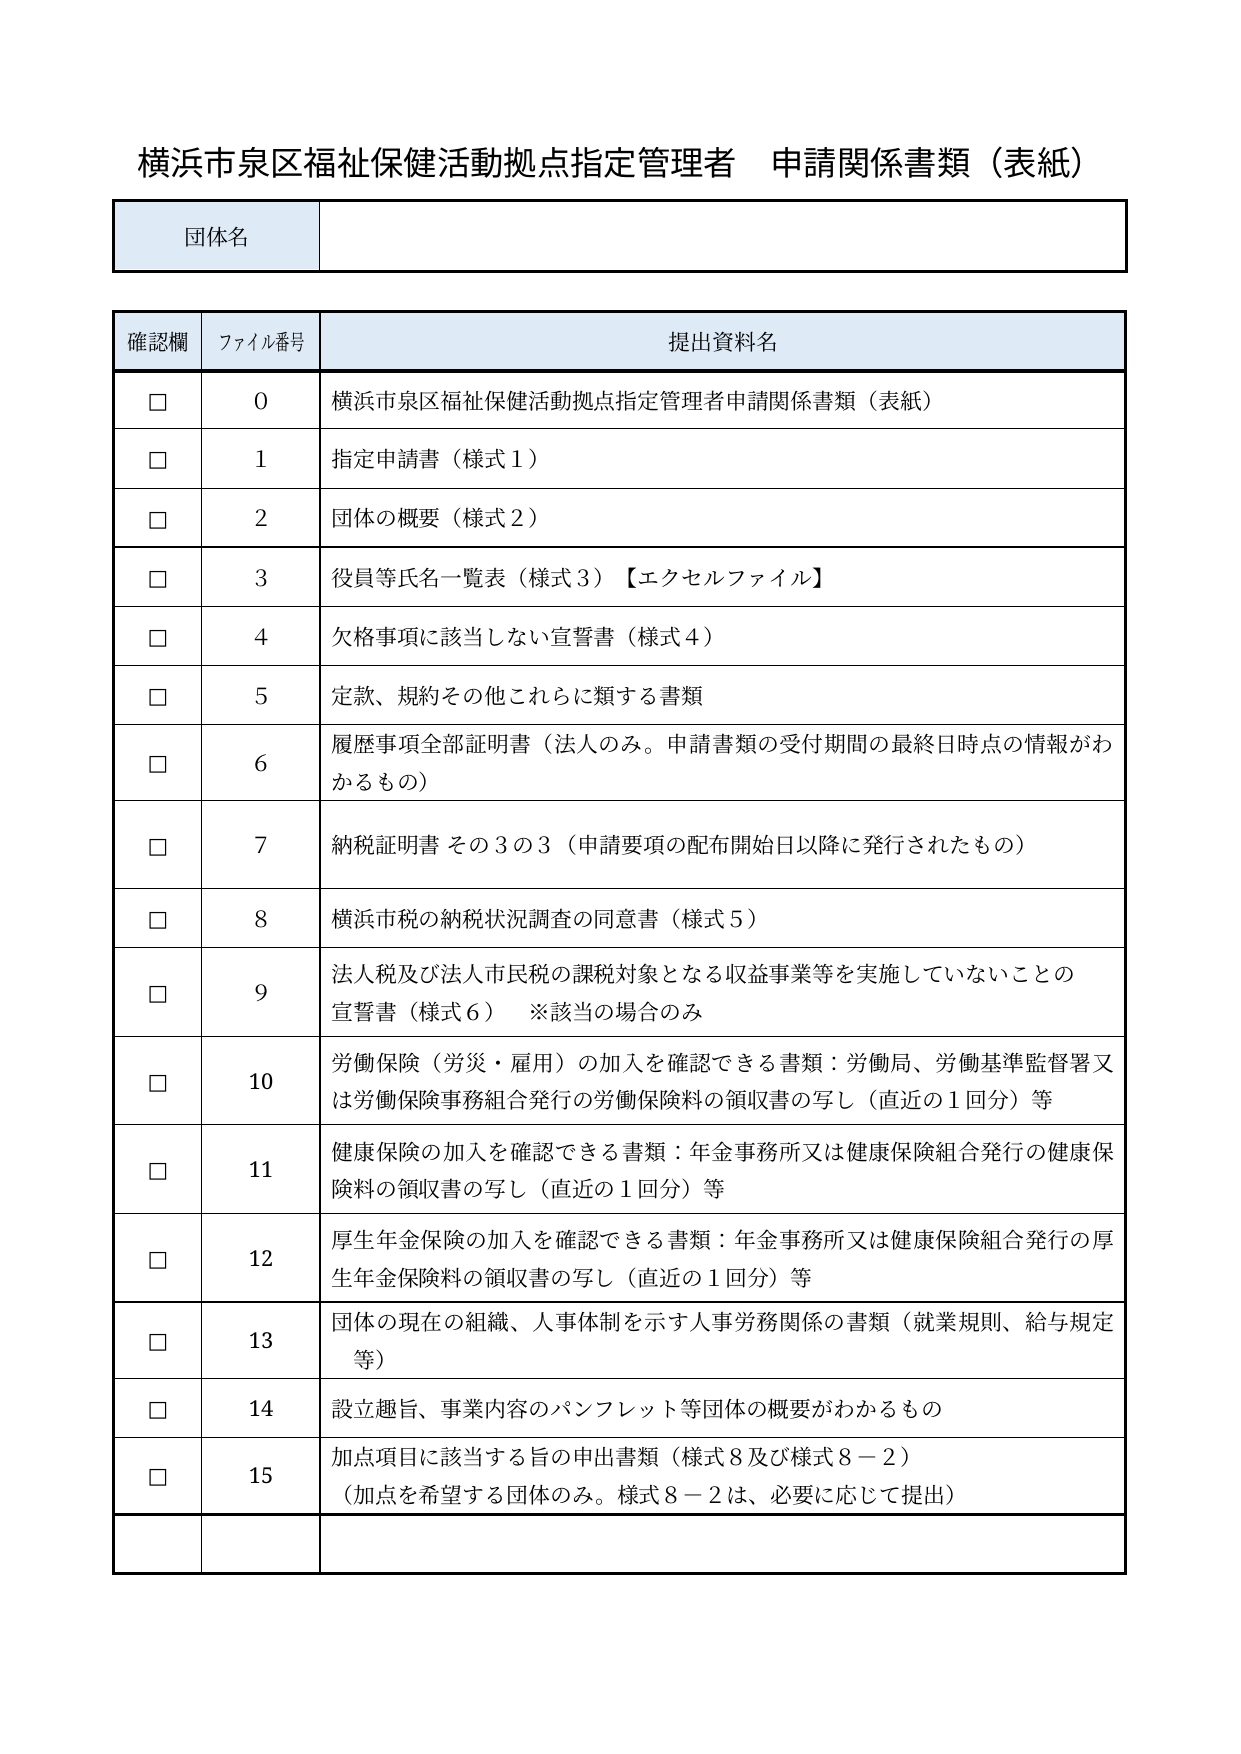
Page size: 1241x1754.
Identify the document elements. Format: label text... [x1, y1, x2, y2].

table_header [320, 202, 1125, 269]
table_cell [202, 1516, 319, 1572]
table_cell [115, 1125, 201, 1213]
table_cell 厚生年金保険の加入を確認できる書類：年金事務所又は健康保険組合発行の厚生年金保険料の領収書の写し（直近の１回分）等 [321, 1214, 1124, 1301]
table_cell [115, 1037, 201, 1124]
table_cell ９ [202, 948, 319, 1036]
table_cell 欠格事項に該当しない宣誓書（様式４） [321, 607, 1124, 664]
table_cell ８ [202, 889, 319, 947]
table_cell [115, 489, 201, 546]
table_cell 労働保険（労災・雇用）の加入を確認できる書類：労働局、労働基準監督署又は労働保険事務組合発行の労働保険料の領収書の写し（直近の１回分）等 [321, 1037, 1124, 1124]
table_cell ３ [202, 548, 319, 606]
table_cell [115, 725, 201, 800]
table_cell ０ [202, 373, 319, 428]
table_cell 12 [202, 1214, 319, 1301]
table_cell [115, 607, 201, 664]
table_cell [115, 889, 201, 947]
table_cell 定款、規約その他これらに類する書類 [321, 666, 1124, 724]
table_cell ６ [202, 725, 319, 800]
table_cell ２ [202, 489, 319, 546]
table_cell 履歴事項全部証明書（法人のみ。申請書類の受付期間の最終日時点の情報がわかるもの） [321, 725, 1124, 800]
table_cell 健康保険の加入を確認できる書類：年金事務所又は健康保険組合発行の健康保険料の領収書の写し（直近の１回分）等 [321, 1125, 1124, 1213]
table_cell 納税証明書 その３の３（申請要項の配布開始日以降に発行されたもの） [321, 801, 1124, 888]
table_cell 14 [202, 1379, 319, 1437]
table_cell 横浜市泉区福祉保健活動拠点指定管理者申請関係書類（表紙） [321, 373, 1124, 428]
table_cell 15 [202, 1438, 319, 1513]
table_cell ７ [202, 801, 319, 888]
table_header 確認欄 [115, 313, 201, 369]
table_cell 指定申請書（様式１） [321, 429, 1124, 487]
table_cell 設立趣旨、事業内容のパンフレット等団体の概要がわかるもの [321, 1379, 1124, 1437]
table_cell [115, 801, 201, 888]
table_cell 団体の現在の組織、人事体制を示す人事労務関係の書類（就業規則、給与規定等） [321, 1303, 1124, 1377]
table_cell [115, 1379, 201, 1437]
table_cell [115, 1214, 201, 1301]
table_cell [115, 1303, 201, 1377]
table_cell 法人税及び法人市民税の課税対象となる収益事業等を実施していないことの 宣誓書（様式６） ※該当の場合のみ [321, 948, 1124, 1036]
table_cell [115, 548, 201, 606]
table_cell 横浜市税の納税状況調査の同意書（様式５） [321, 889, 1124, 947]
table_cell [115, 1516, 201, 1572]
table_cell 加点項目に該当する旨の申出書類（様式８及び様式８－２） （加点を希望する団体のみ。様式８－２は、必要に応じて提出） [321, 1438, 1124, 1513]
table_cell ５ [202, 666, 319, 724]
table_header 提出資料名 [321, 313, 1124, 369]
table_cell [115, 948, 201, 1036]
table_cell 団体の概要（様式２） [321, 489, 1124, 546]
table_cell 11 [202, 1125, 319, 1213]
table_cell [321, 1516, 1124, 1572]
table_cell 13 [202, 1303, 319, 1377]
table_cell [115, 429, 201, 487]
table_cell 役員等氏名一覧表（様式３）【エクセルファイル】 [321, 548, 1124, 606]
table_cell 10 [202, 1037, 319, 1124]
table_cell [115, 373, 201, 428]
table_cell ４ [202, 607, 319, 664]
text 横浜市泉区福祉保健活動拠点指定管理者 申請関係書類（表紙） [112, 124, 1128, 199]
table_cell [115, 666, 201, 724]
table_cell [115, 1438, 201, 1513]
table_cell １ [202, 429, 319, 487]
table_header ファイル番号 [202, 313, 319, 369]
table_header 団体名 [115, 202, 319, 269]
